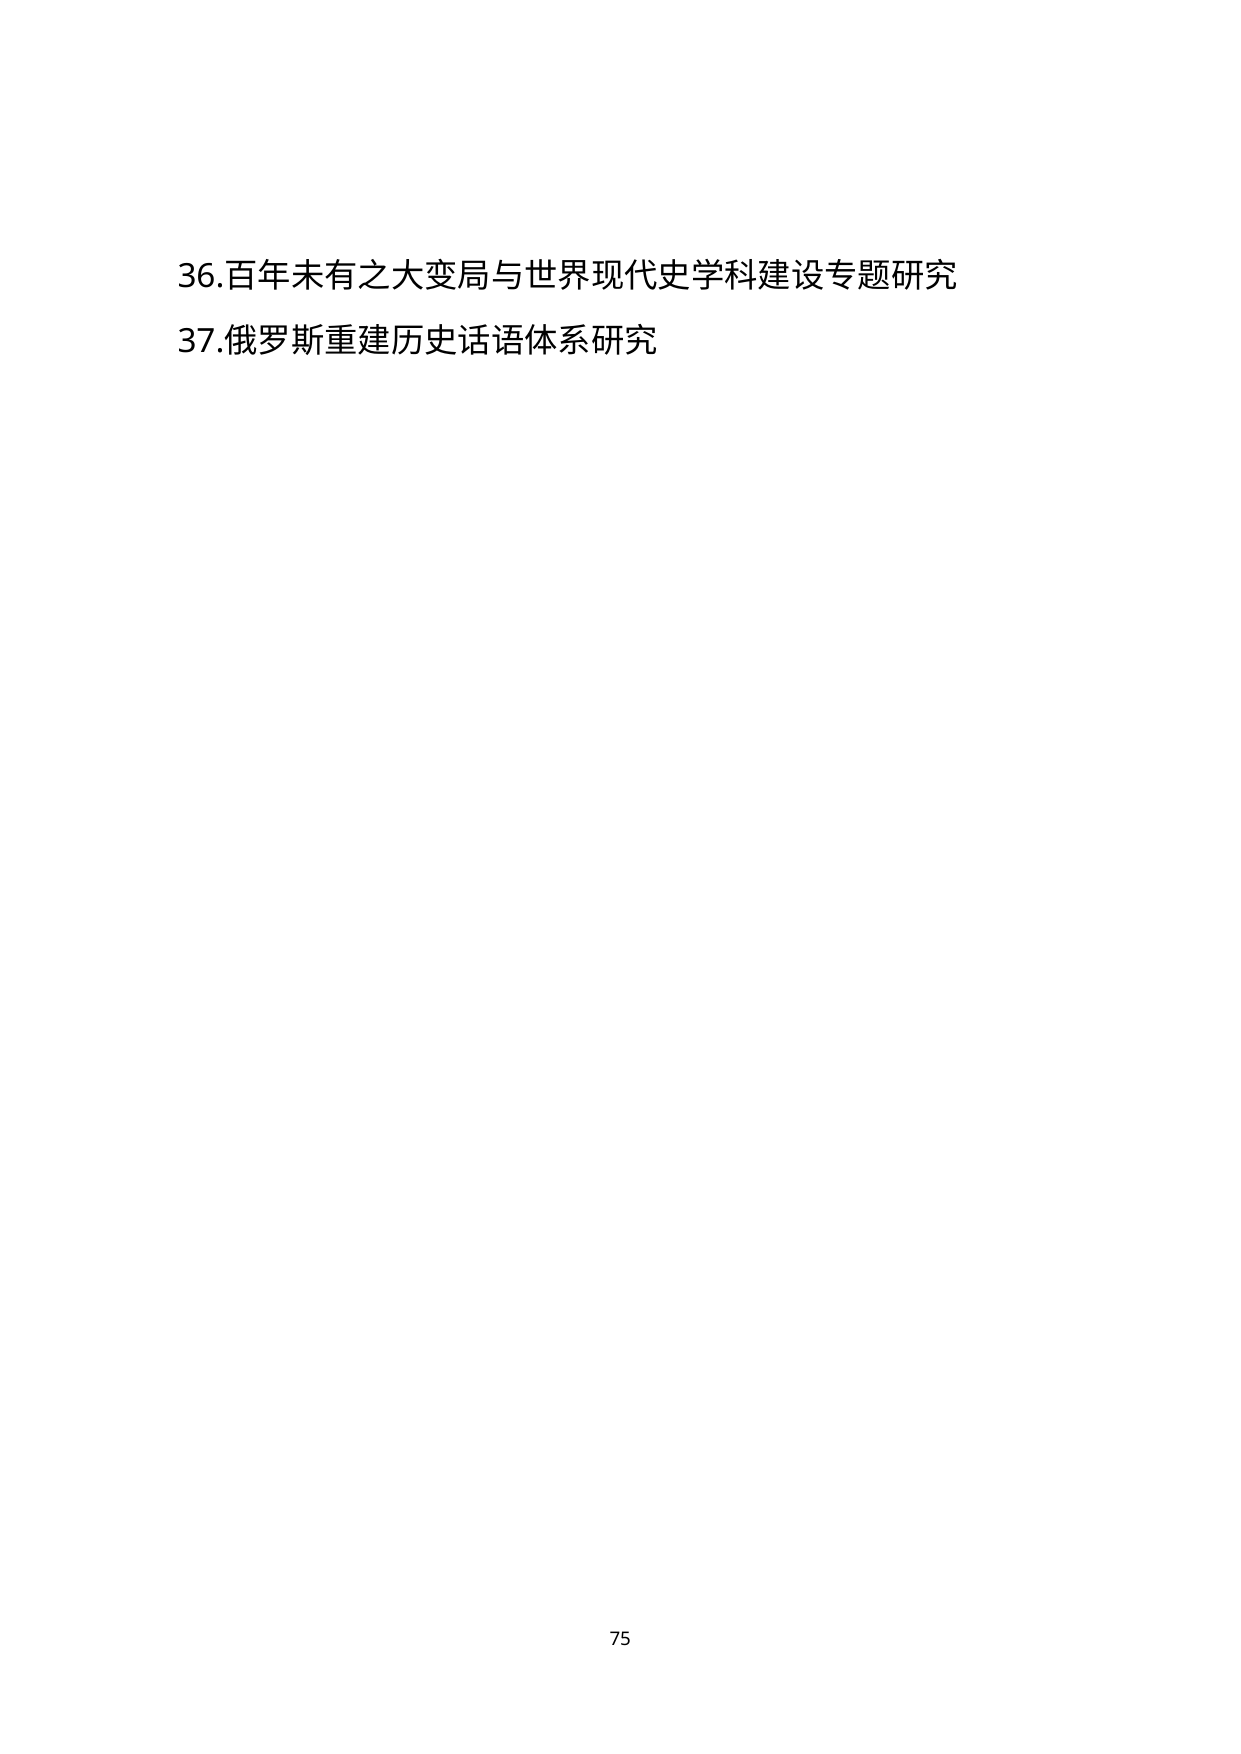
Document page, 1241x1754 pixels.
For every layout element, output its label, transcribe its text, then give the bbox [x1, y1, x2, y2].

text 36.百年未有之大变局与世界现代史学科建设专题研究 [177, 240, 1063, 305]
text 37.俄罗斯重建历史话语体系研究 [177, 305, 1063, 370]
